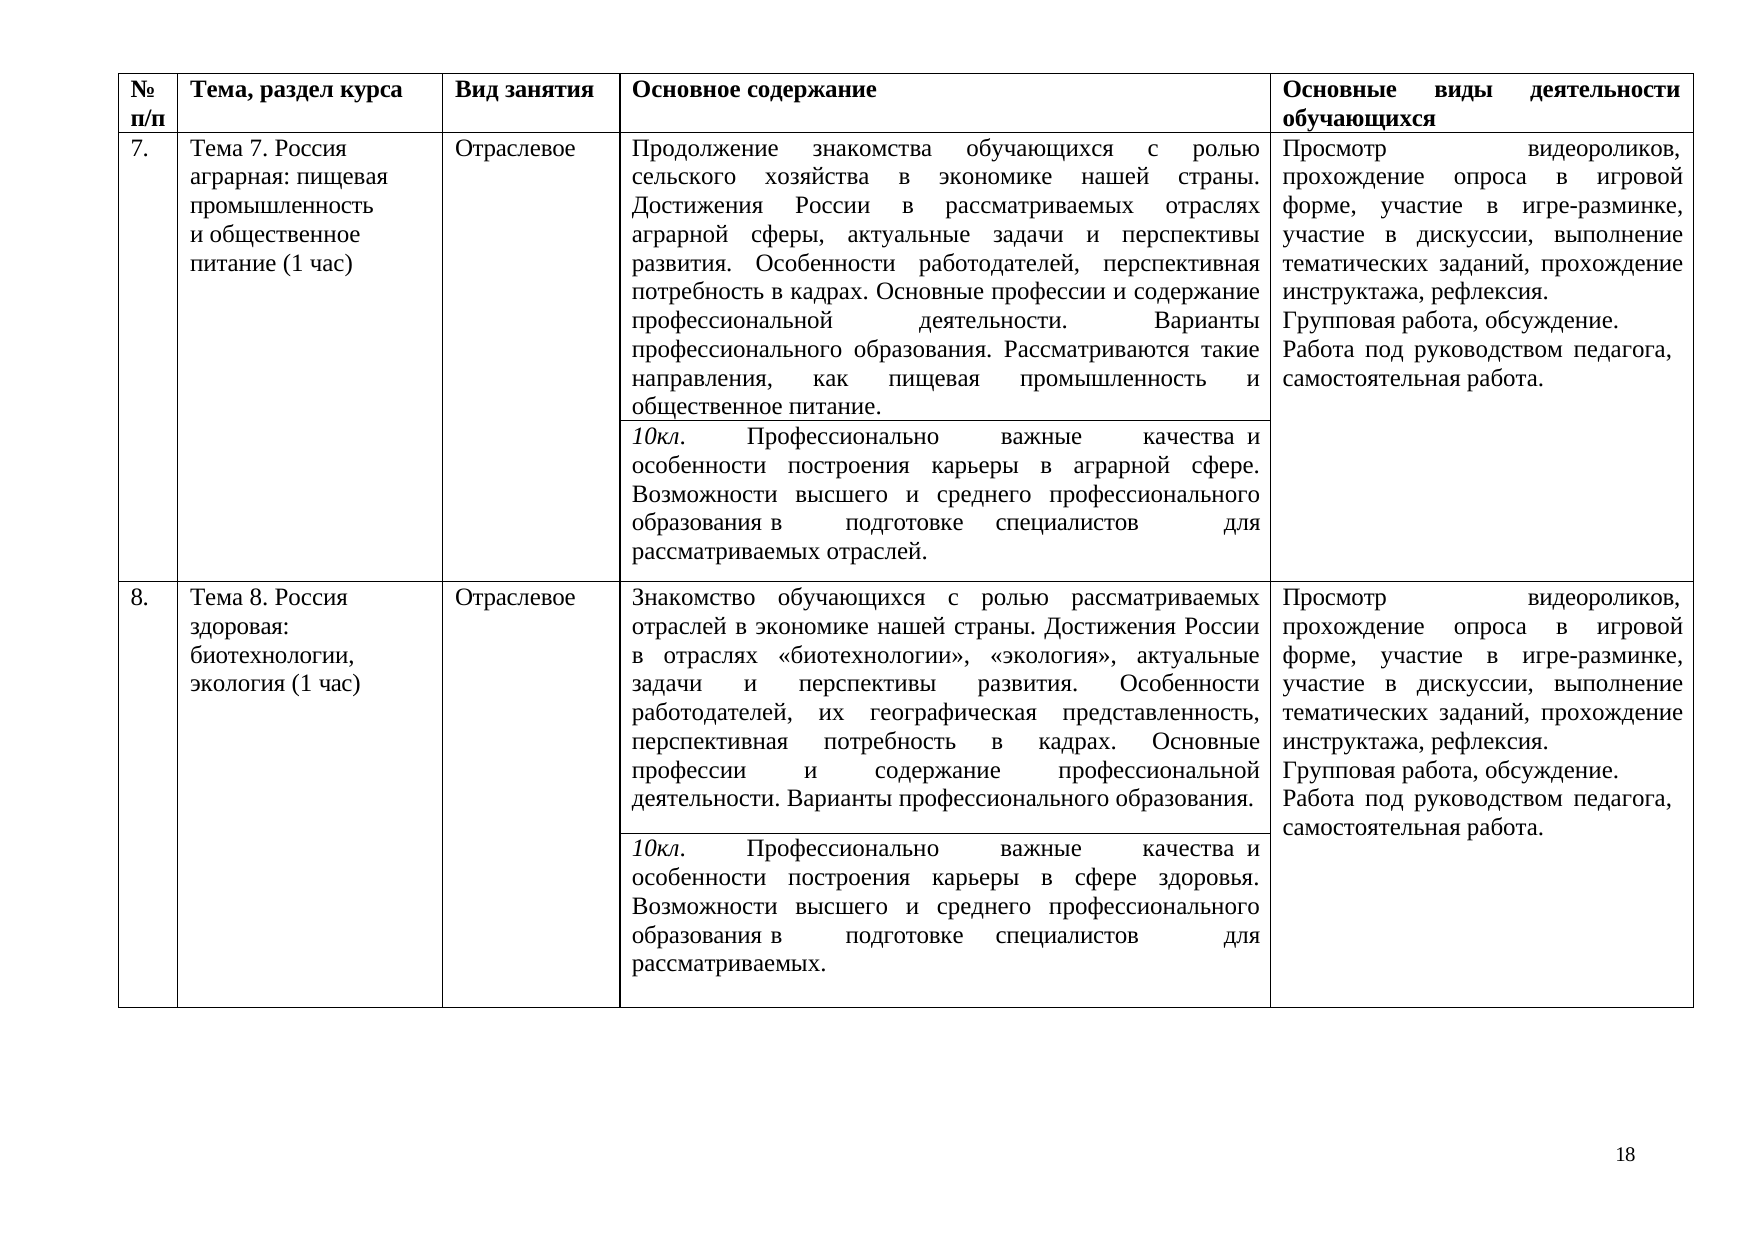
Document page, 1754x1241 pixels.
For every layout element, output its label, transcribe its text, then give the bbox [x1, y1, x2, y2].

table_cell Отраслевое [443, 133, 619, 581]
table_header Основные виды деятельности обучающихся [1271, 74, 1693, 132]
table_cell Тема 7. Россия аграрная: пищевая промышленность и общественное питание (1 час) [178, 133, 442, 581]
table_header № п/п [119, 74, 177, 132]
table_header Основное содержание [621, 74, 1270, 132]
table_cell Продолжение знакомства обучающихся с ролью сельского хозяйства в экономике нашей страны. Достижения России в рассматриваемых отраслях аграрной сферы, актуальные задачи и перспективы развития. Особенности работодателей, перспективная потребность в кадрах. Основные профессии и содержание профессиональной деятельности. Варианты профессионального образования. Рассматриваются такие направления, как пищевая промышленность и общественное питание. [621, 133, 1270, 420]
table_cell Знакомство обучающихся с ролью рассматриваемых отраслей в экономике нашей страны. Достижения России в отраслях «биотехнологии», «экология», актуальные задачи и перспективы развития. Особенности работодателей, их географическая представленность, перспективная потребность в кадрах. Основные профессии и содержание профессиональной деятельности. Варианты профессионального образования. [621, 582, 1270, 832]
table_cell 10кл. Профессионально важные качества и особенности построения карьеры в аграрной сфере. Возможности высшего и среднего профессионального образования в подготовке специалистов для рассматриваемых отраслей. [621, 421, 1270, 581]
table_header Вид занятия [443, 74, 619, 132]
table_cell Тема 8. Россия здоровая: биотехнологии, экология (1 час) [178, 582, 442, 1007]
table_cell 10кл. Профессионально важные качества и особенности построения карьеры в сфере здоровья. Возможности высшего и среднего профессионального образования в подготовке специалистов для рассматриваемых. [621, 834, 1270, 1007]
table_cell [1271, 582, 1693, 1007]
table_cell 8. [119, 582, 177, 1007]
table_cell Отраслевое [443, 582, 619, 1007]
table_cell 7. [119, 133, 177, 581]
table_header Тема, раздел курса [178, 74, 442, 132]
